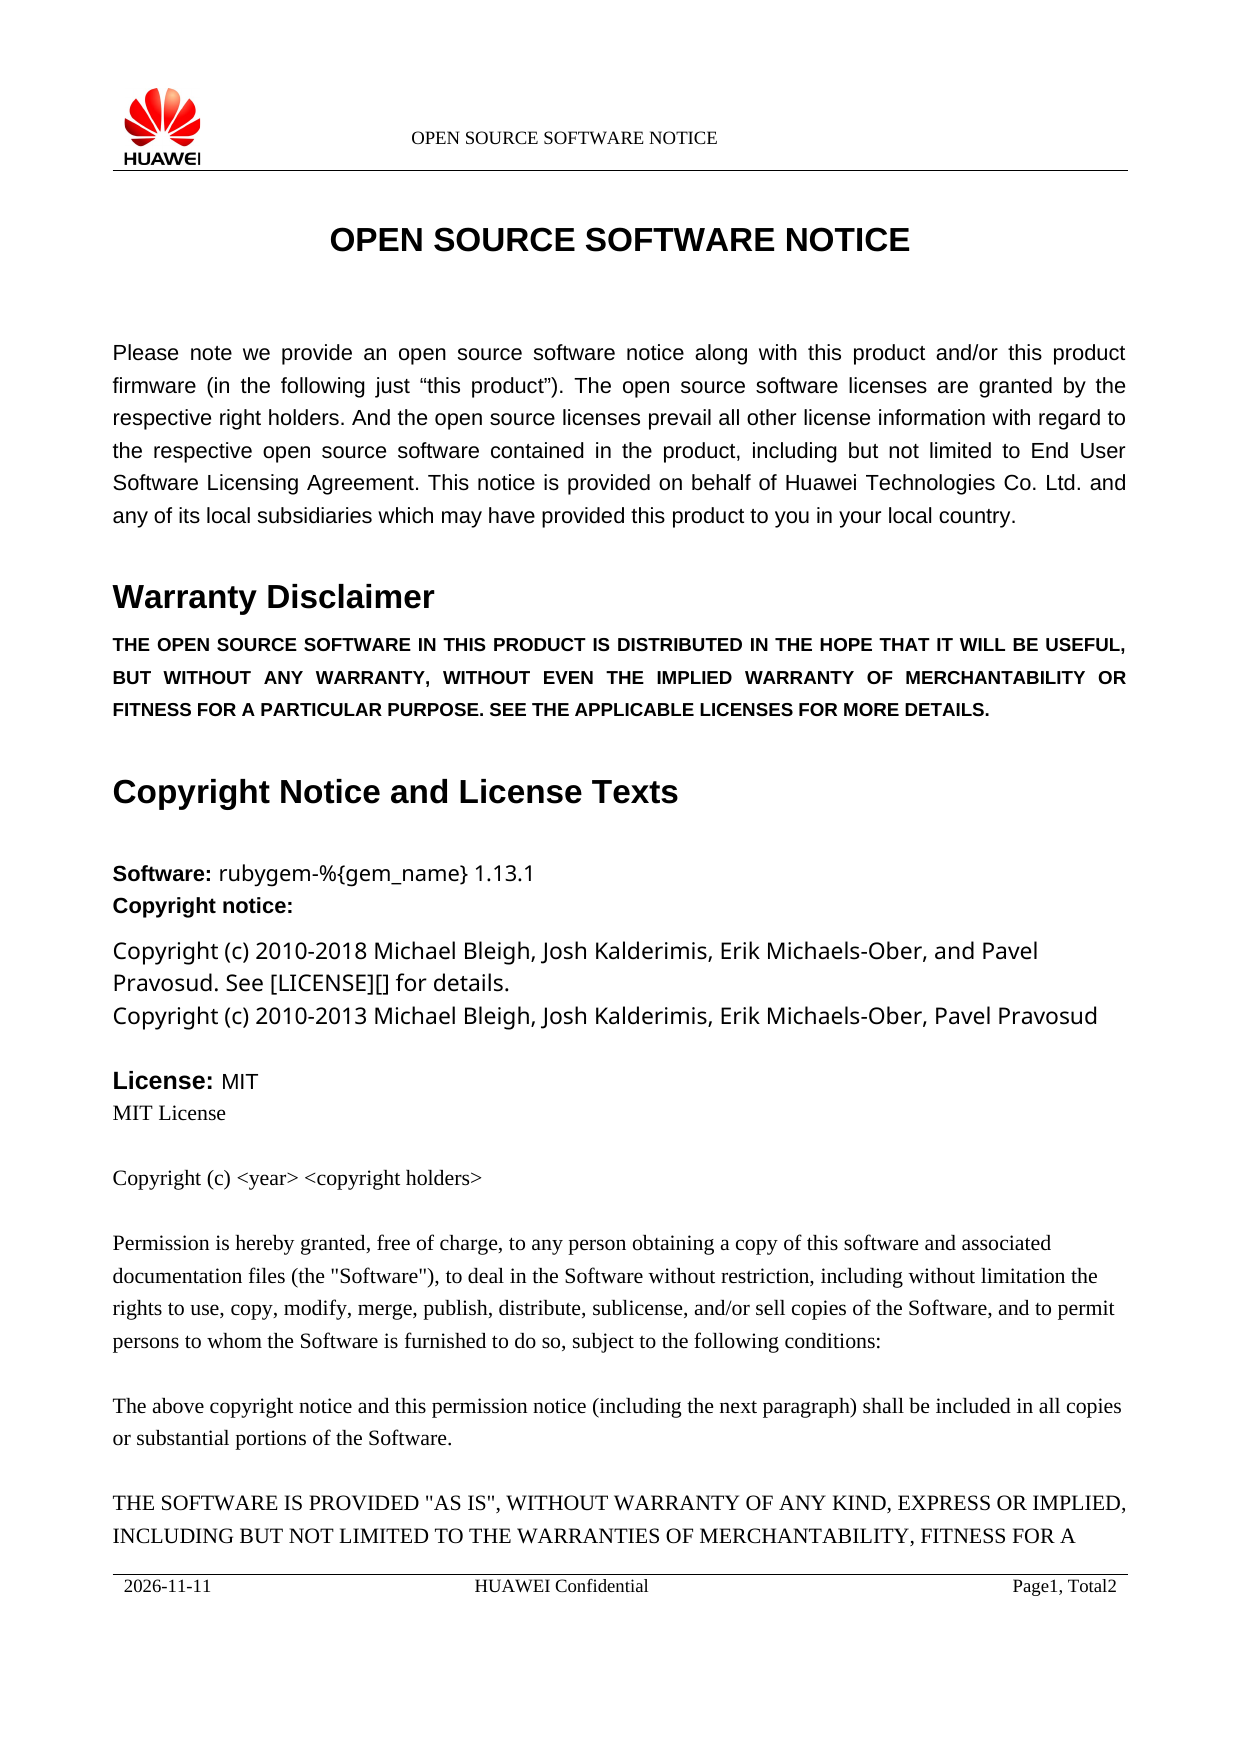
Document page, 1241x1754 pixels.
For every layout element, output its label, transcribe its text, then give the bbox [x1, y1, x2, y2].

text License: MIT [112, 1064, 1128, 1096]
text OPEN SOURCE SOFTWARE NOTICE [112, 206, 1128, 271]
text Copyright notice: [112, 889, 1128, 921]
text Please note we provide an open source software notice along with this product and/or this product firmware (in the following just “this product”). The open source software licenses are granted by the respective right holders. And the open source licenses prevail all other license information with regard to the respective open source software contained in the product, including but not limited to End User Software Licensing Agreement. This notice is provided on behalf of Huawei Technologies Co. Ltd. and any of its local subsidiaries which may have provided this product to you in your local country. [112, 336, 1128, 531]
title Software: rubygem-%{gem_name} 1.13.1 [112, 856, 1128, 889]
text Copyright (c) 2010-2018 Michael Bleigh, Josh Kalderimis, Erik Michaels-Ober, and Pavel Pravosud. See [LICENSE][] for details. Copyright (c) 2010-2013 Michael Bleigh, Josh Kalderimis, Erik Michaels-Ober, Pavel Pravosud [112, 934, 1128, 1064]
picture [124, 88, 201, 165]
text Warranty Disclaimer [112, 564, 1128, 629]
text Copyright Notice and License Texts [112, 759, 1128, 824]
text The open source software in this product is distributed in the hope that it will be useful, but WITHOUT ANY WARRANTY, without even the implied warranty of MERCHANTABILITY or FITNESS FOR A PARTICULAR PURPOSE. See the applicable licenses for more details. [112, 629, 1128, 726]
